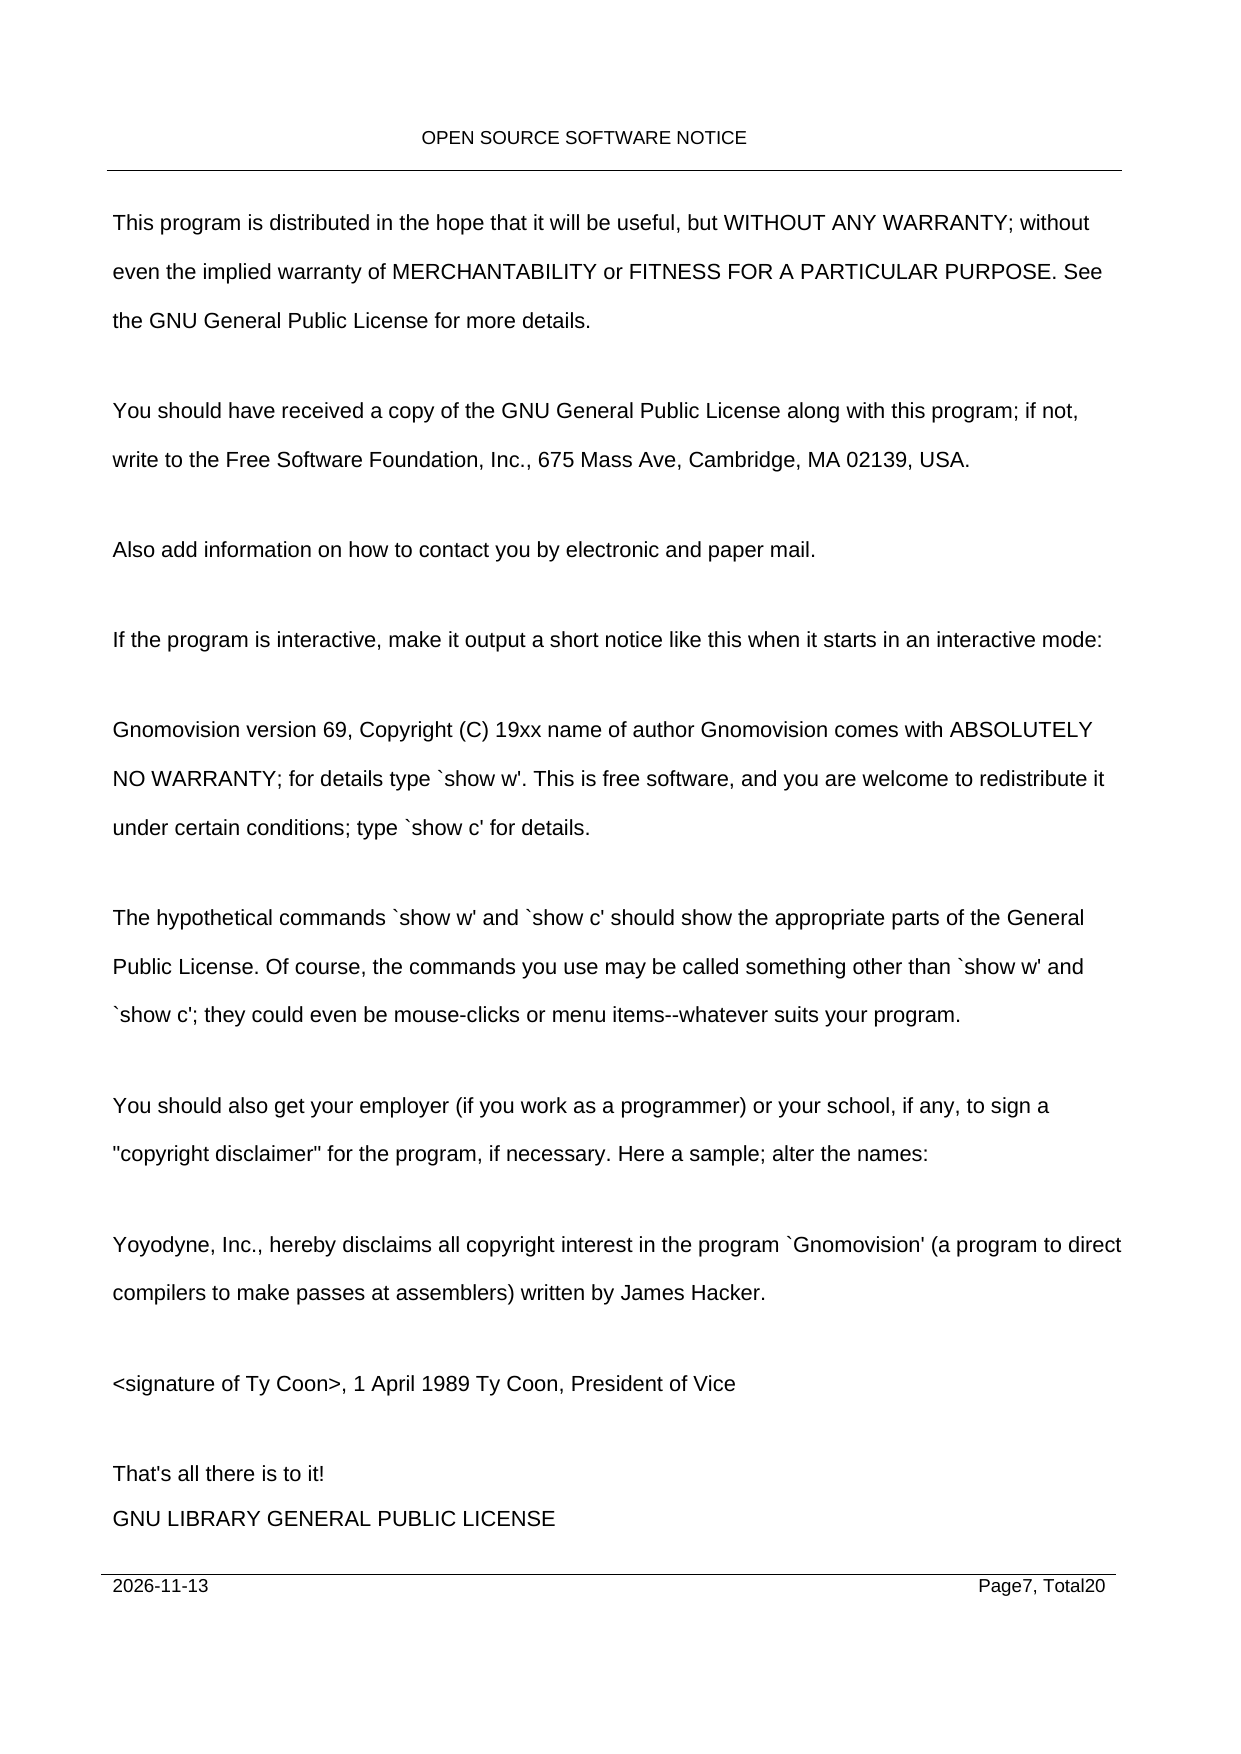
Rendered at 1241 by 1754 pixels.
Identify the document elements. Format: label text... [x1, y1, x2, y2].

text You should have received a copy of the GNU General Public License along with this program; if not, write to the Free Software Foundation, Inc., 675 Mass Ave, Cambridge, MA 02139, USA. [112, 394, 1128, 475]
text If the program is interactive, make it output a short notice like this when it starts in an interactive mode: [112, 623, 1128, 656]
text Also add information on how to contact you by electronic and paper mail. [112, 533, 1128, 566]
text The hypothetical commands `show w' and `show c' should show the appropriate parts of the General Public License. Of course, the commands you use may be called something other than `show w' and `show c'; they could even be mouse-clicks or menu items--whatever suits your program. [112, 901, 1128, 1031]
text Yoyodyne, Inc., hereby disclaims all copyright interest in the program `Gnomovision' (a program to direct compilers to make passes at assemblers) written by James Hacker. [112, 1228, 1128, 1309]
text GNU LIBRARY GENERAL PUBLIC LICENSE [112, 1502, 1128, 1534]
text You should also get your employer (if you work as a programmer) or your school, if any, to sign a "copyright disclaimer" for the program, if necessary. Here a sample; alter the names: [112, 1089, 1128, 1170]
text That's all there is to it! [112, 1457, 1128, 1489]
text <signature of Ty Coon>, 1 April 1989 Ty Coon, President of Vice [112, 1367, 1128, 1399]
text Gnomovision version 69, Copyright (C) 19xx name of author Gnomovision comes with ABSOLUTELY NO WARRANTY; for details type `show w'. This is free software, and you are welcome to redistribute it under certain conditions; type `show c' for details. [112, 713, 1128, 843]
text This program is distributed in the hope that it will be useful, but WITHOUT ANY WARRANTY; without even the implied warranty of MERCHANTABILITY or FITNESS FOR A PARTICULAR PURPOSE. See the GNU General Public License for more details. [112, 206, 1128, 336]
